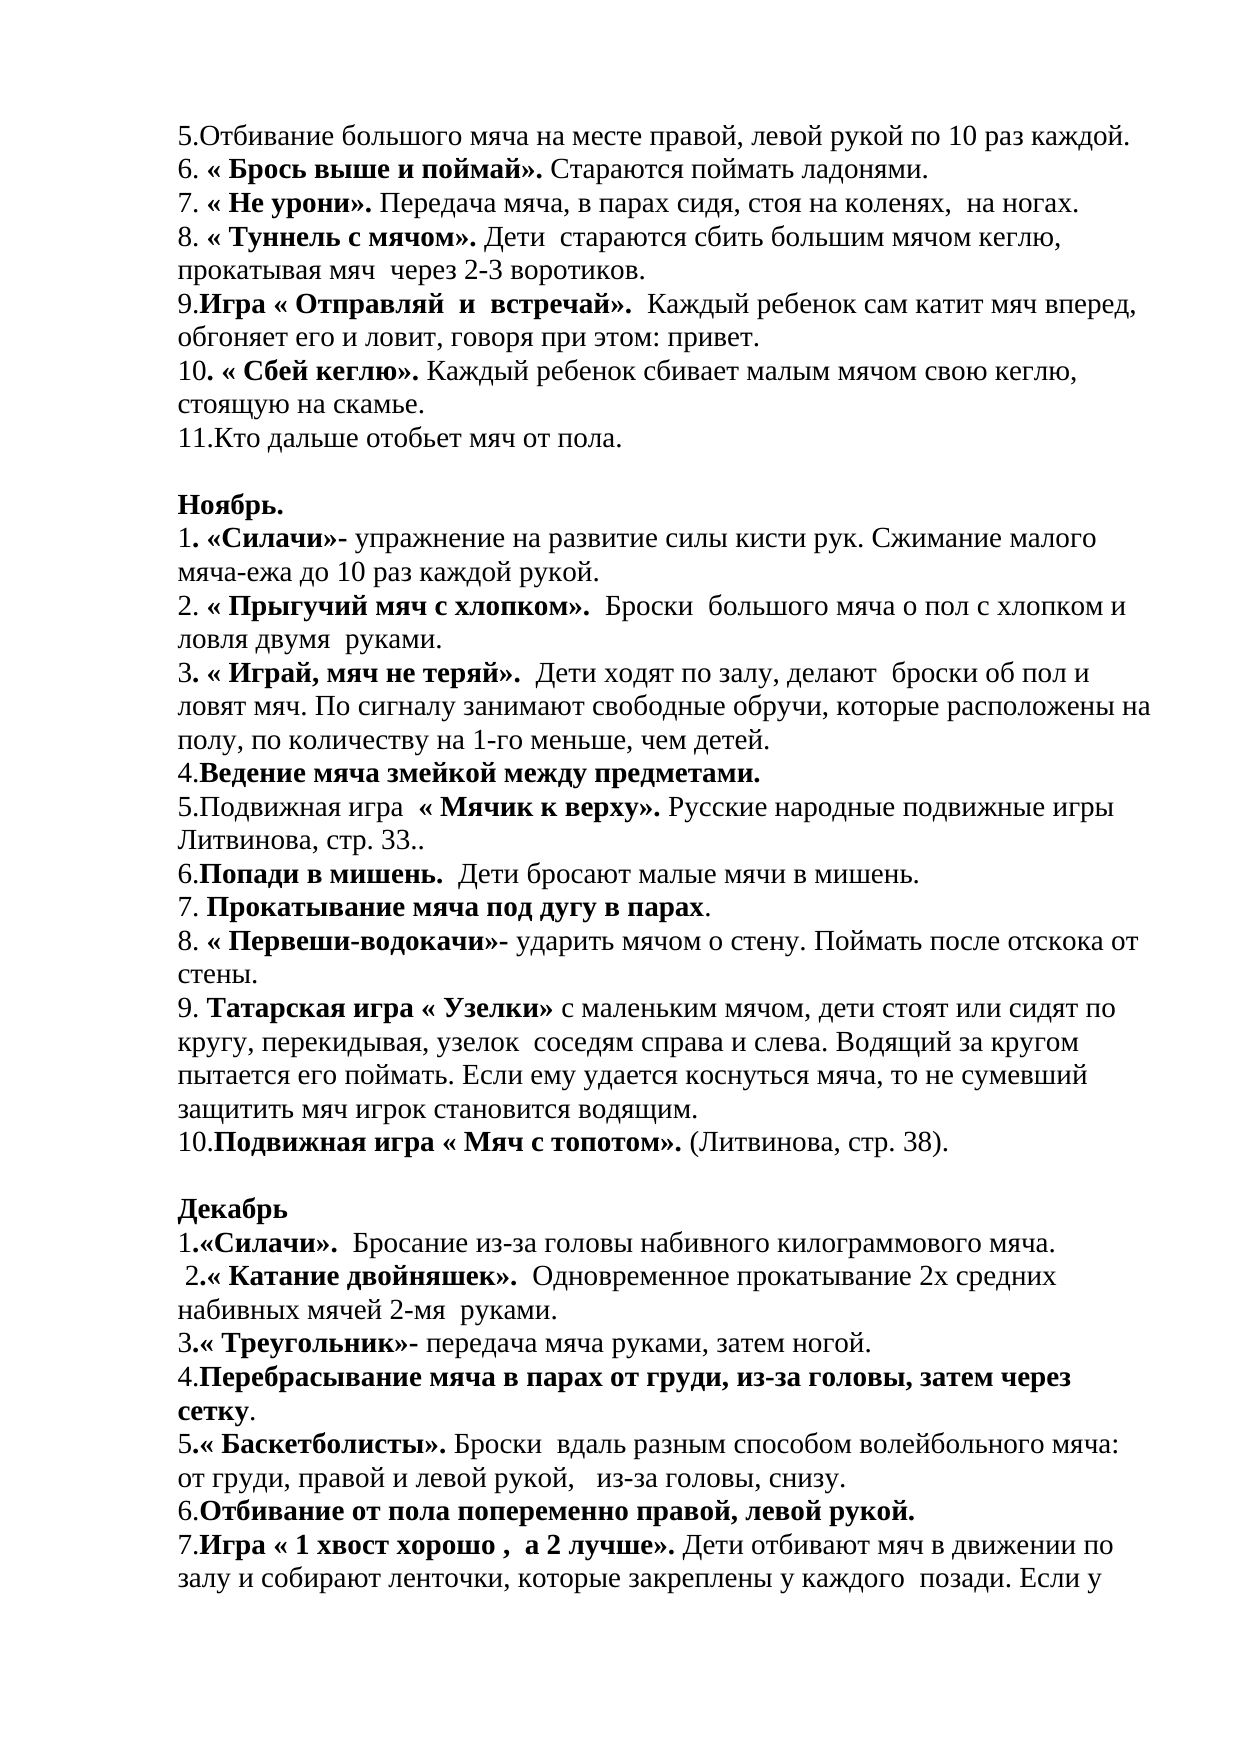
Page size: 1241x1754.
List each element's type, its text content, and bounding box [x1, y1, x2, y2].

text 7. Прокатывание мяча под дугу в парах. [177, 889, 1152, 923]
text Декабрь [177, 1191, 1152, 1225]
text 5.« Баскетболисты». Броски вдаль разным способом волейбольного мяча: от груди, правой и левой рукой, из-за головы, снизу. [177, 1426, 1152, 1493]
text 11.Кто дальше отобьет мяч от пола. [177, 420, 1152, 453]
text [177, 1527, 1152, 1594]
text 10. « Сбей кеглю». Каждый ребенок сбивает малым мячом свою кеглю, стоящую на скамье. [177, 353, 1152, 420]
text 4.Перебрасывание мяча в парах от груди, из-за головы, затем через сетку. [177, 1359, 1152, 1426]
text 8. « Первеши-водокачи»- ударить мячом о стену. Поймать после отскока от стены. [177, 923, 1152, 990]
text 8. « Туннель с мячом». Дети стараются сбить большим мячом кеглю, прокатывая мяч через 2-3 воротиков. [177, 219, 1152, 286]
text 9.Игра « Отправляй и встречай». Каждый ребенок сам катит мяч вперед, обгоняет его и ловит, говоря при этом: привет. [177, 286, 1152, 353]
text 5.Подвижная игра « Мячик к верху». Русские народные подвижные игры Литвинова, стр. 33.. [177, 789, 1152, 856]
text Ноябрь. [177, 487, 1152, 521]
text 6.Отбивание от пола попеременно правой, левой рукой. [177, 1493, 1152, 1527]
text 9. Татарская игра « Узелки» с маленьким мячом, дети стоят или сидят по кругу, перекидывая, узелок соседям справа и слева. Водящий за кругом пытается его поймать. Если ему удается коснуться мяча, то не сумевший защитить мяч игрок становится водящим. [177, 990, 1152, 1124]
text 10.Подвижная игра « Мяч с топотом». (Литвинова, стр. 38). [177, 1124, 1152, 1158]
text 3. « Играй, мяч не теряй». Дети ходят по залу, делают броски об пол и ловят мяч. По сигналу занимают свободные обручи, которые расположены на полу, по количеству на 1-го меньше, чем детей. [177, 655, 1152, 755]
text 7. « Не урони». Передача мяча, в парах сидя, стоя на коленях, на ногах. [177, 185, 1152, 219]
text 2.« Катание двойняшек». Одновременное прокатывание 2х средних набивных мячей 2-мя руками. [177, 1258, 1152, 1326]
text 5.Отбивание большого мяча на месте правой, левой рукой по 10 раз каждой. [177, 118, 1152, 152]
text 1.«Силачи». Бросание из-за головы набивного килограммового мяча. [177, 1225, 1152, 1258]
text 4.Ведение мяча змейкой между предметами. [177, 755, 1152, 789]
text 1. «Силачи»- упражнение на развитие силы кисти рук. Сжимание малого мяча-ежа до 10 раз каждой рукой. [177, 521, 1152, 588]
text 6. « Брось выше и поймай». Стараются поймать ладонями. [177, 152, 1152, 185]
text 6.Попади в мишень. Дети бросают малые мячи в мишень. [177, 856, 1152, 889]
text 3.« Треугольник»- передача мяча руками, затем ногой. [177, 1326, 1152, 1359]
text 2. « Прыгучий мяч с хлопком». Броски большого мяча о пол с хлопком и ловля двумя руками. [177, 588, 1152, 655]
